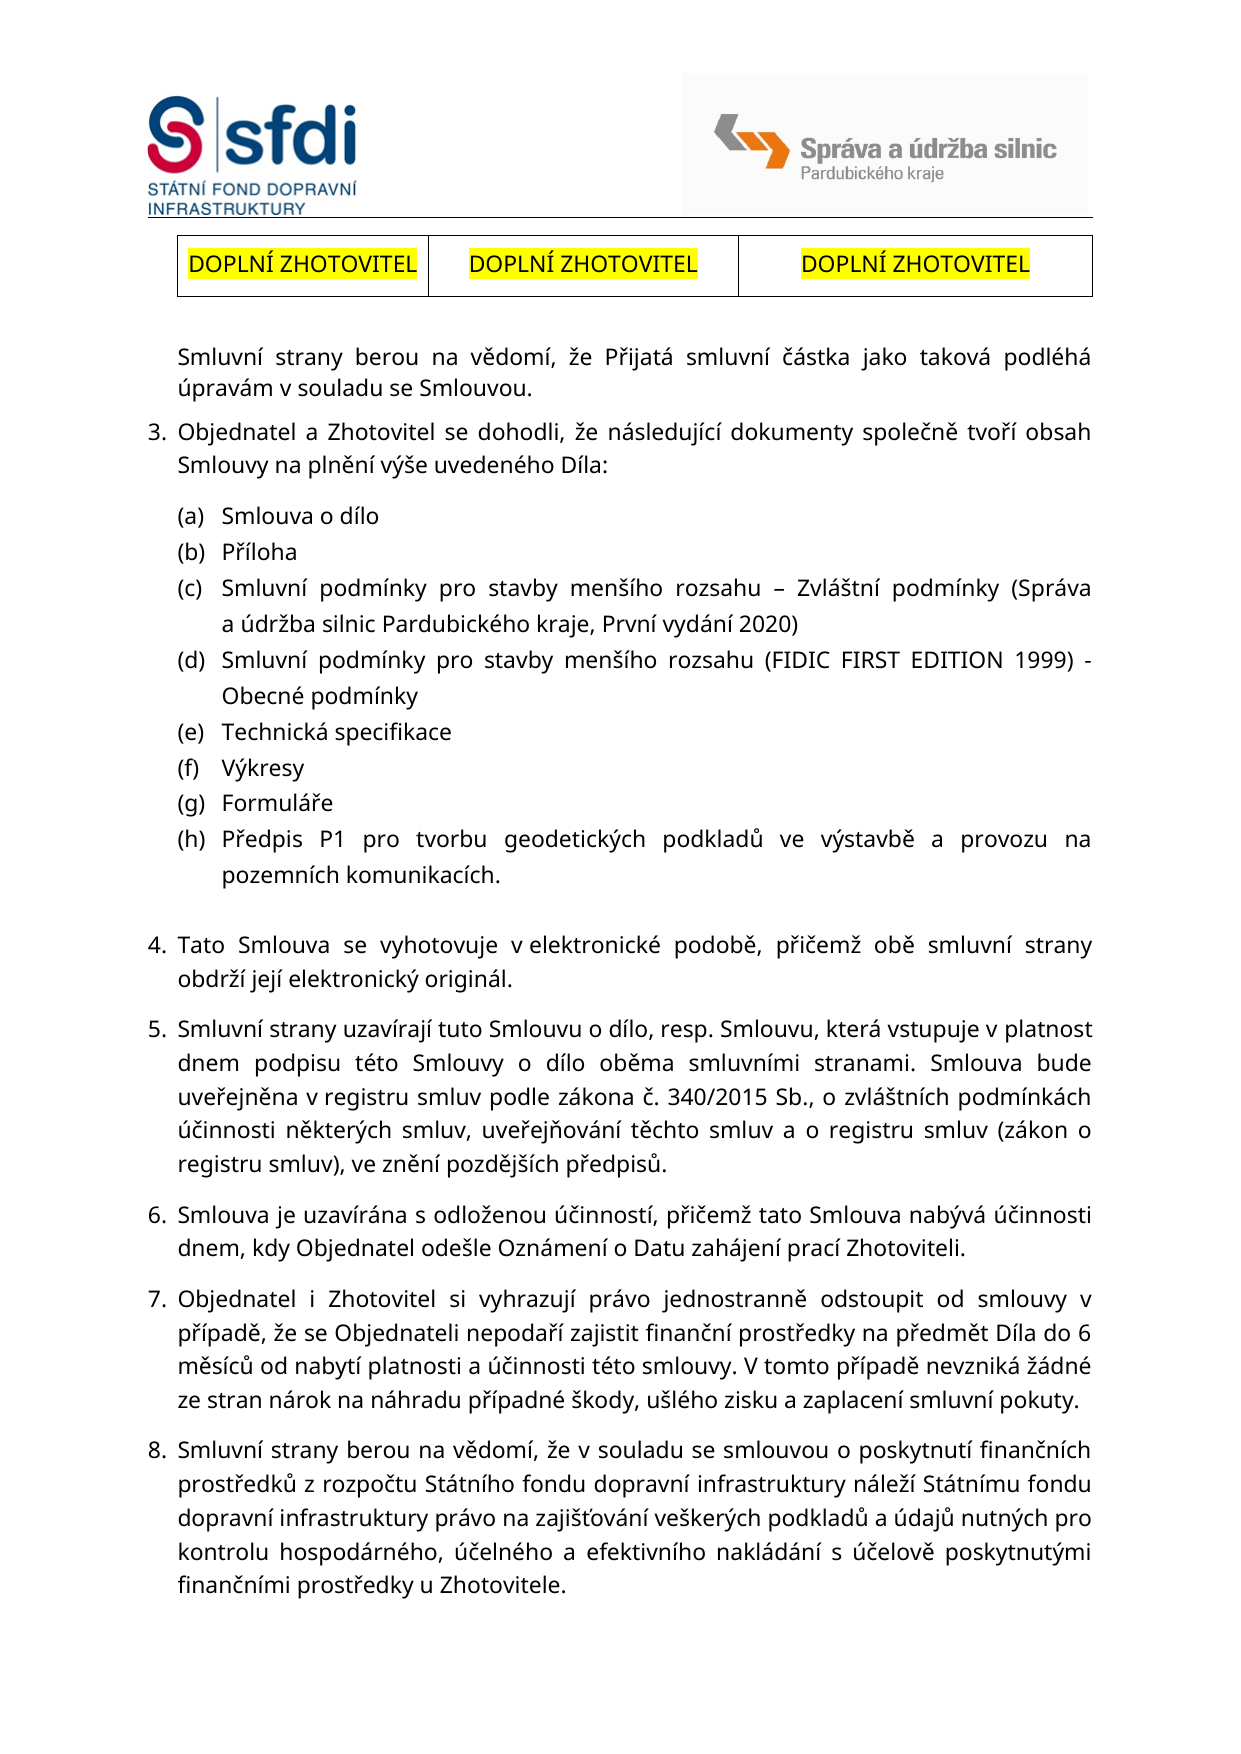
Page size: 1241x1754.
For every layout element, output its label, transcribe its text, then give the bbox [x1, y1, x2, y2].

list Smlouva o dílo [177, 500, 1093, 531]
list Smluvní strany berou na vědomí, že v souladu se smlouvou o poskytnutí finančních prostředků z rozpočtu Státního fondu dopravní infrastruktury náleží Státnímu fondu dopravní infrastruktury právo na zajišťování veškerých podkladů a údajů nutných pro kontrolu hospodárného, účelného a efektivního nakládání s účelově poskytnutými finančními prostředky u Zhotovitele. [148, 1434, 1093, 1601]
list Technická specifikace [177, 716, 1093, 747]
list Formuláře [177, 787, 1093, 819]
list Objednatel a Zhotovitel se dohodli, že následující dokumenty společně tvoří obsah Smlouvy na plnění výše uvedeného Díla: [148, 416, 1093, 481]
table_cell DOPLNÍ ZHOTOVITEL [429, 236, 738, 296]
picture [681, 73, 1088, 215]
list Předpis P1 pro tvorbu geodetických podkladů ve výstavbě a provozu na pozemních komunikacích. [177, 823, 1093, 891]
list Příloha [177, 536, 1093, 567]
list Tato Smlouva se vyhotovuje v elektronické podobě, přičemž obě smluvní strany obdrží její elektronický originál. [148, 929, 1093, 994]
table_cell DOPLNÍ ZHOTOVITEL [739, 236, 1092, 296]
text Smluvní strany berou na vědomí, že Přijatá smluvní částka jako taková podléhá úpravám v souladu se Smlouvou. [177, 341, 1093, 403]
list Objednatel i Zhotovitel si vyhrazují právo jednostranně odstoupit od smlouvy v případě, že se Objednateli nepodaří zajistit finanční prostředky na předmět Díla do 6 měsíců od nabytí platnosti a účinnosti této smlouvy. V tomto případě nevzniká žádné ze stran nárok na náhradu případné škody, ušlého zisku a zaplacení smluvní pokuty. [148, 1283, 1093, 1415]
table_cell DOPLNÍ ZHOTOVITEL [178, 236, 428, 296]
list Smluvní podmínky pro stavby menšího rozsahu – Zvláštní podmínky (Správa a údržba silnic Pardubického kraje, První vydání 2020) [177, 572, 1093, 639]
list Smluvní podmínky pro stavby menšího rozsahu (FIDIC FIRST EDITION 1999) - Obecné podmínky [177, 644, 1093, 711]
picture [147, 94, 357, 215]
list Smluvní strany uzavírají tuto Smlouvu o dílo, resp. Smlouvu, která vstupuje v platnost dnem podpisu této Smlouvy o dílo oběma smluvními stranami. Smlouva bude uveřejněna v registru smluv podle zákona č. 340/2015 Sb., o zvláštních podmínkách účinnosti některých smluv, uveřejňování těchto smluv a o registru smluv (zákon o registru smluv), ve znění pozdějších předpisů. [148, 1013, 1093, 1179]
list Smlouva je uzavírána s odloženou účinností, přičemž tato Smlouva nabývá účinnosti dnem, kdy Objednatel odešle Oznámení o Datu zahájení prací Zhotoviteli. [148, 1198, 1093, 1263]
list Výkresy [177, 751, 1093, 783]
